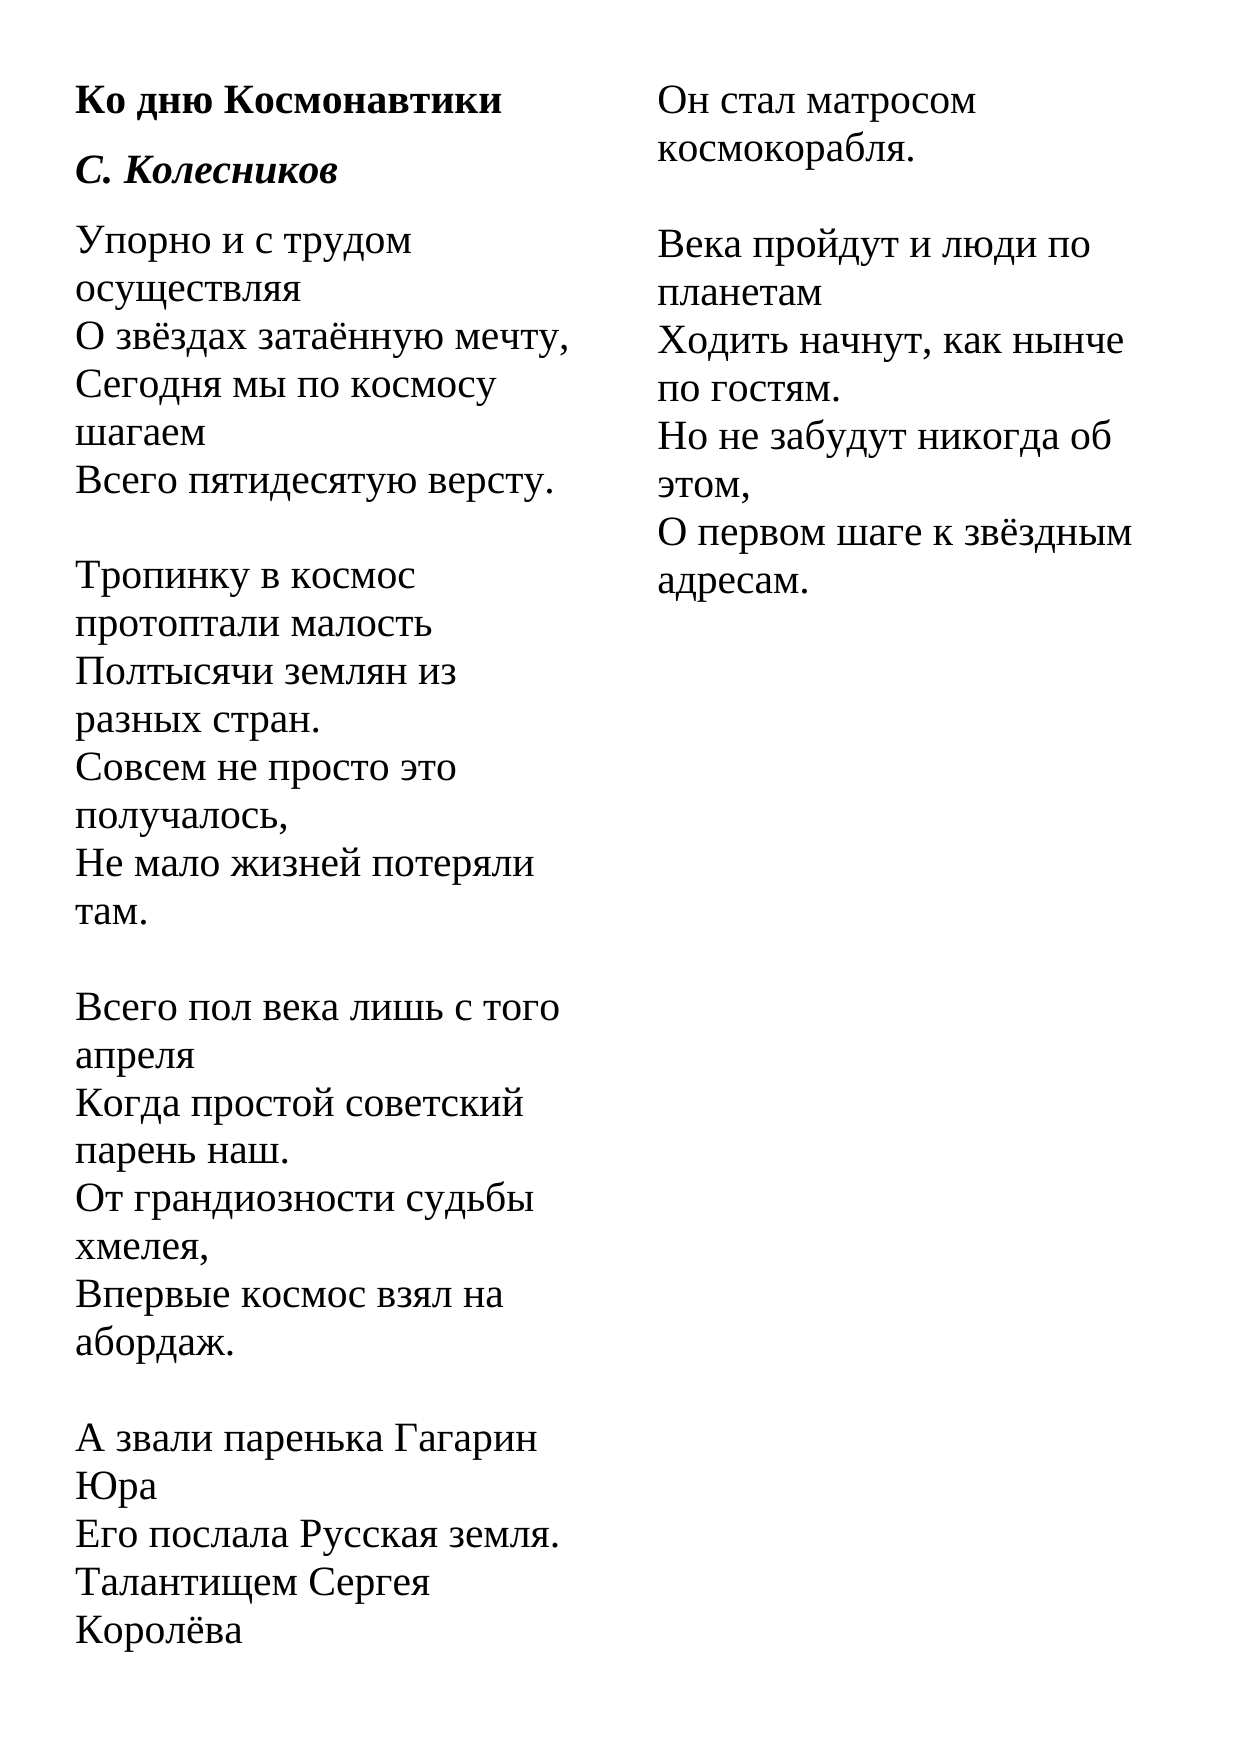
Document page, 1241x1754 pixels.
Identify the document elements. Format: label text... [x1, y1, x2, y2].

text С. Колесников [75, 145, 583, 193]
text Упорно и с трудом осуществляя О звёздах затаённую мечту, Сегодня мы по космосу шагаем Всего пятидесятую версту. Тропинку в космос протоптали малость Полтысячи землян из разных стран. Совсем не просто это получалось, Не мало жизней потеряли там. Всего пол века лишь с того апреля Когда простой советский парень наш. От грандиозности судьбы хмелея, Впервые космос взял на абордаж. А звали паренька Гагарин Юра Его послала Русская земля. Талантищем Сергея Королёва Он стал матросом космокорабля. Века пройдут и люди по планетам Ходить начнут, как нынче по гостям. Но не забудут никогда об этом, О первом шаге к звёздным адресам. [75, 214, 583, 1652]
text Ко дню Космонавтики [75, 75, 583, 123]
text Упорно и с трудом осуществляя О звёздах затаённую мечту, Сегодня мы по космосу шагаем Всего пятидесятую версту. Тропинку в космос протоптали малость Полтысячи землян из разных стран. Совсем не просто это получалось, Не мало жизней потеряли там. Всего пол века лишь с того апреля Когда простой советский парень наш. От грандиозности судьбы хмелея, Впервые космос взял на абордаж. А звали паренька Гагарин Юра Его послала Русская земля. Талантищем Сергея Королёва Он стал матросом космокорабля. Века пройдут и люди по планетам Ходить начнут, как нынче по гостям. Но не забудут никогда об этом, О первом шаге к звёздным адресам. [657, 75, 1165, 602]
